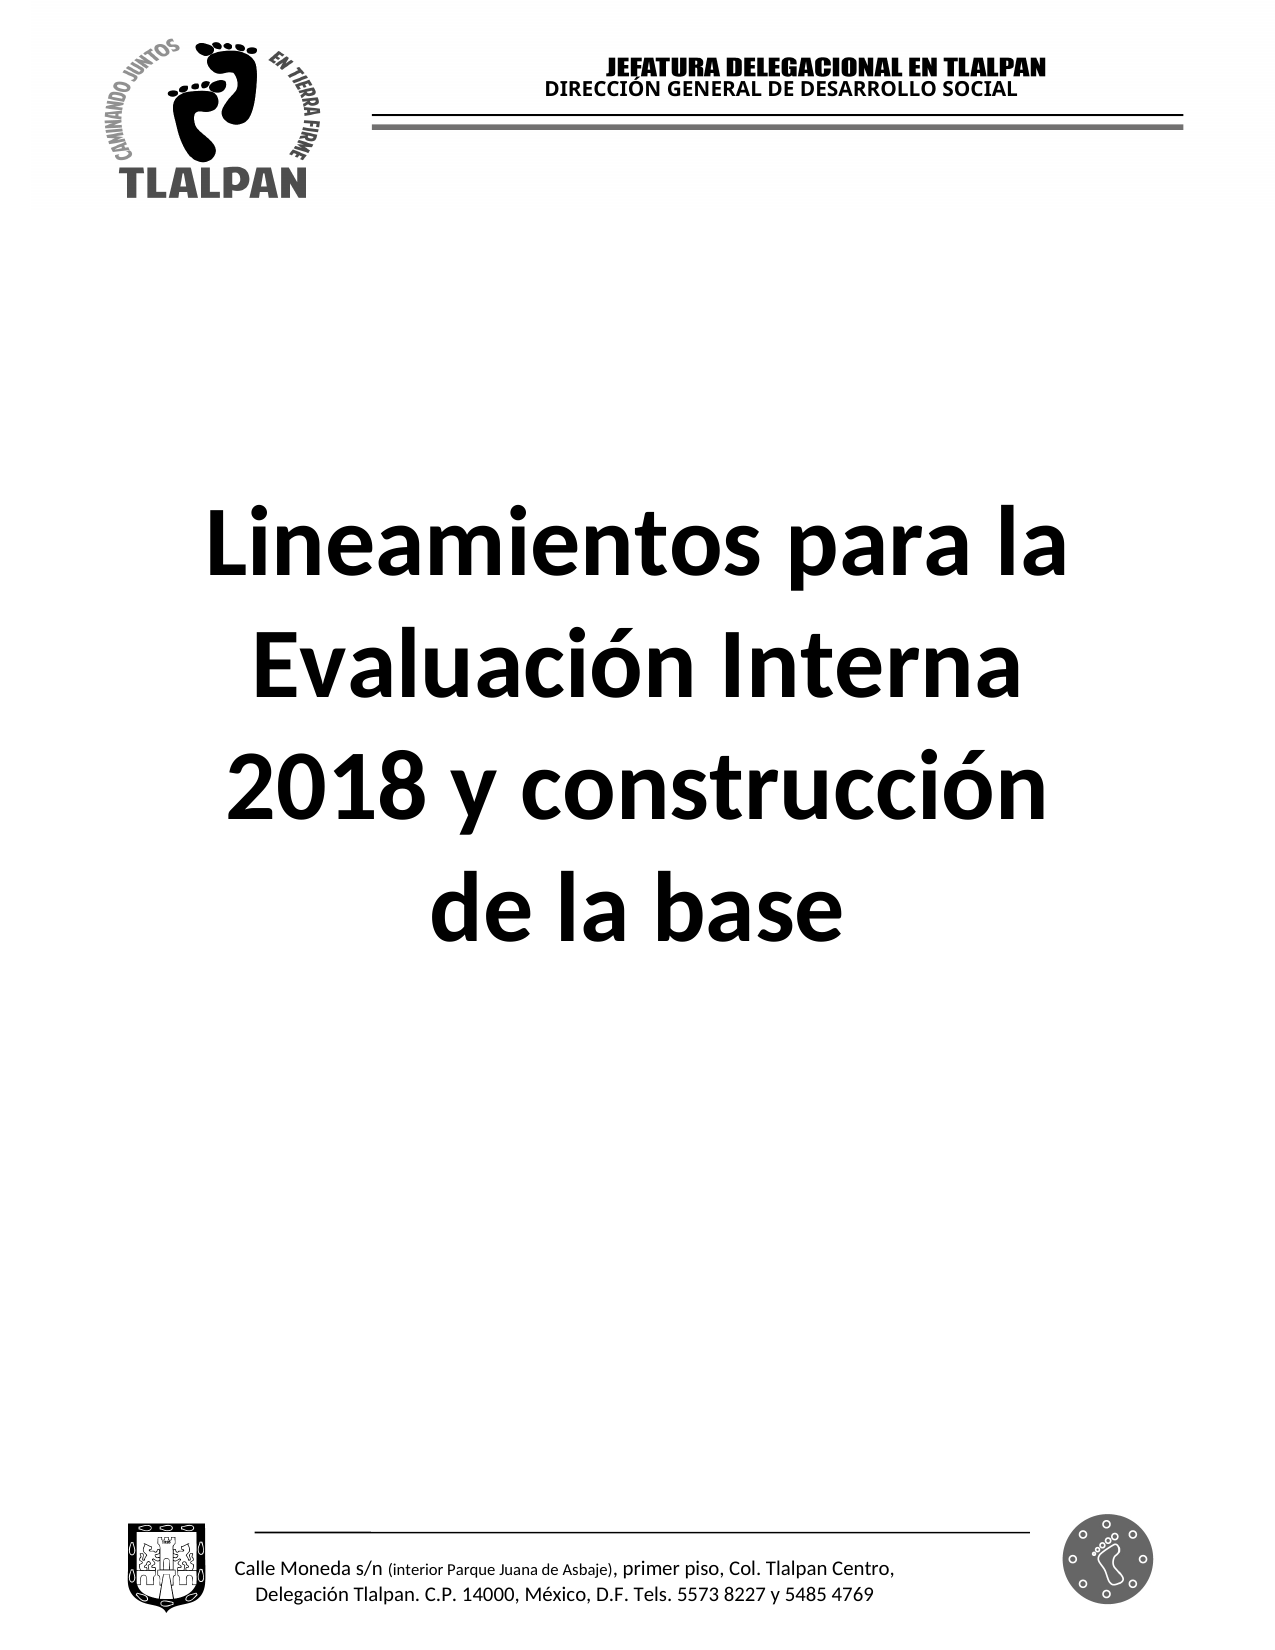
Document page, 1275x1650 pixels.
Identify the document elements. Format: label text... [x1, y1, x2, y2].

picture [0, 1506, 235, 1650]
picture [31, 0, 1275, 210]
picture [1054, 1504, 1275, 1649]
text Lineamientos para la Evaluación Interna 2018 y construcción de la base [177, 478, 1098, 966]
